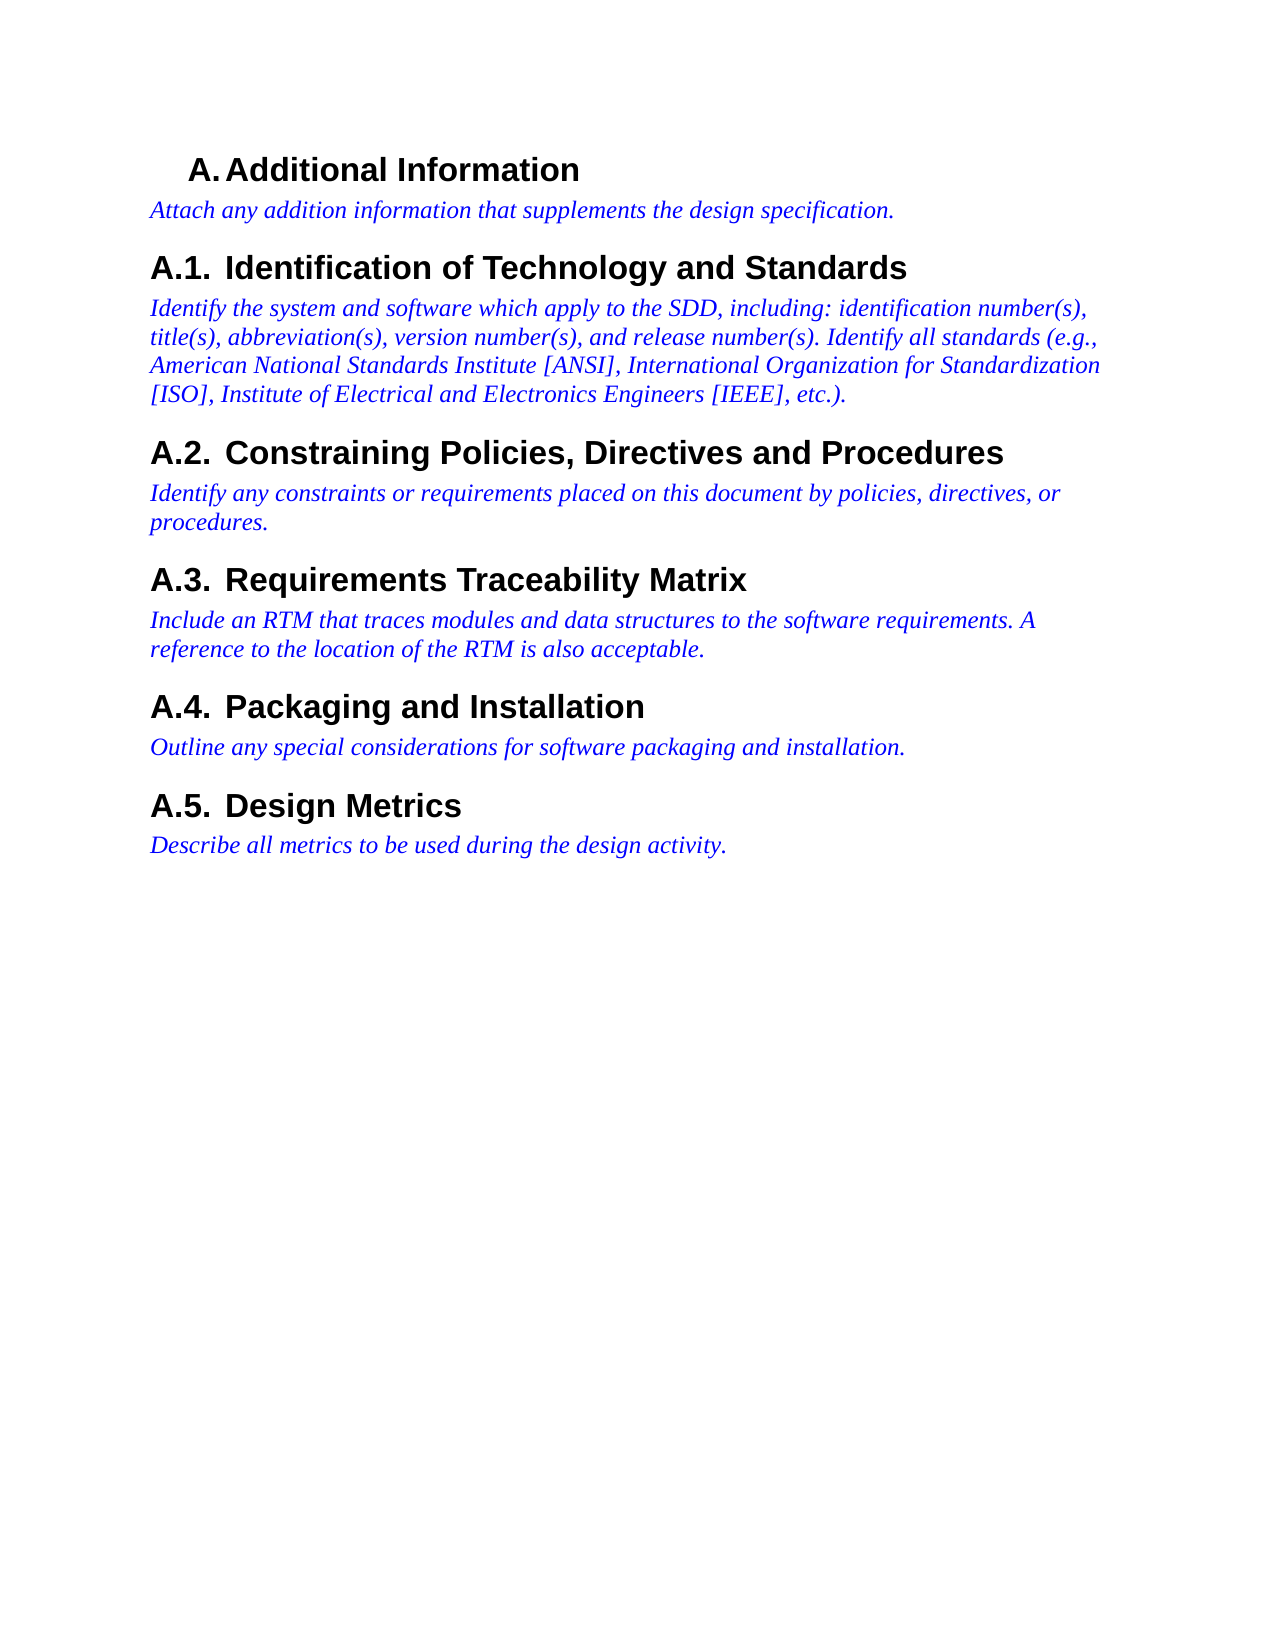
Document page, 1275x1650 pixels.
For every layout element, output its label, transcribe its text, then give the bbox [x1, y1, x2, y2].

text Constraining Policies, Directives and Procedures [150, 433, 1125, 472]
text Identify any constraints or requirements placed on this document by policies, directives, or procedures. [150, 478, 1125, 535]
text Describe all metrics to be used during the design activity. [150, 831, 1125, 859]
text Outline any special considerations for software packaging and installation. [150, 732, 1125, 761]
text Requirements Traceability Matrix [150, 560, 1125, 599]
text Attach any addition information that supplements the design specification. [150, 195, 1125, 223]
text Additional Information [187, 150, 1125, 188]
text Identification of Technology and Standards [150, 248, 1125, 287]
text Include an RTM that traces modules and data structures to the software requirements. A reference to the location of the RTM is also acceptable. [150, 605, 1125, 662]
text Identify the system and software which apply to the SDD, including: identification number(s), title(s), abbreviation(s), version number(s), and release number(s). Identify all standards (e.g., American National Standards Institute [ANSI], International Organization for Standardization [ISO], Institute of Electrical and Electronics Engineers [IEEE], etc.). [150, 293, 1125, 408]
text Packaging and Installation [150, 687, 1125, 726]
text Design Metrics [150, 786, 1125, 824]
